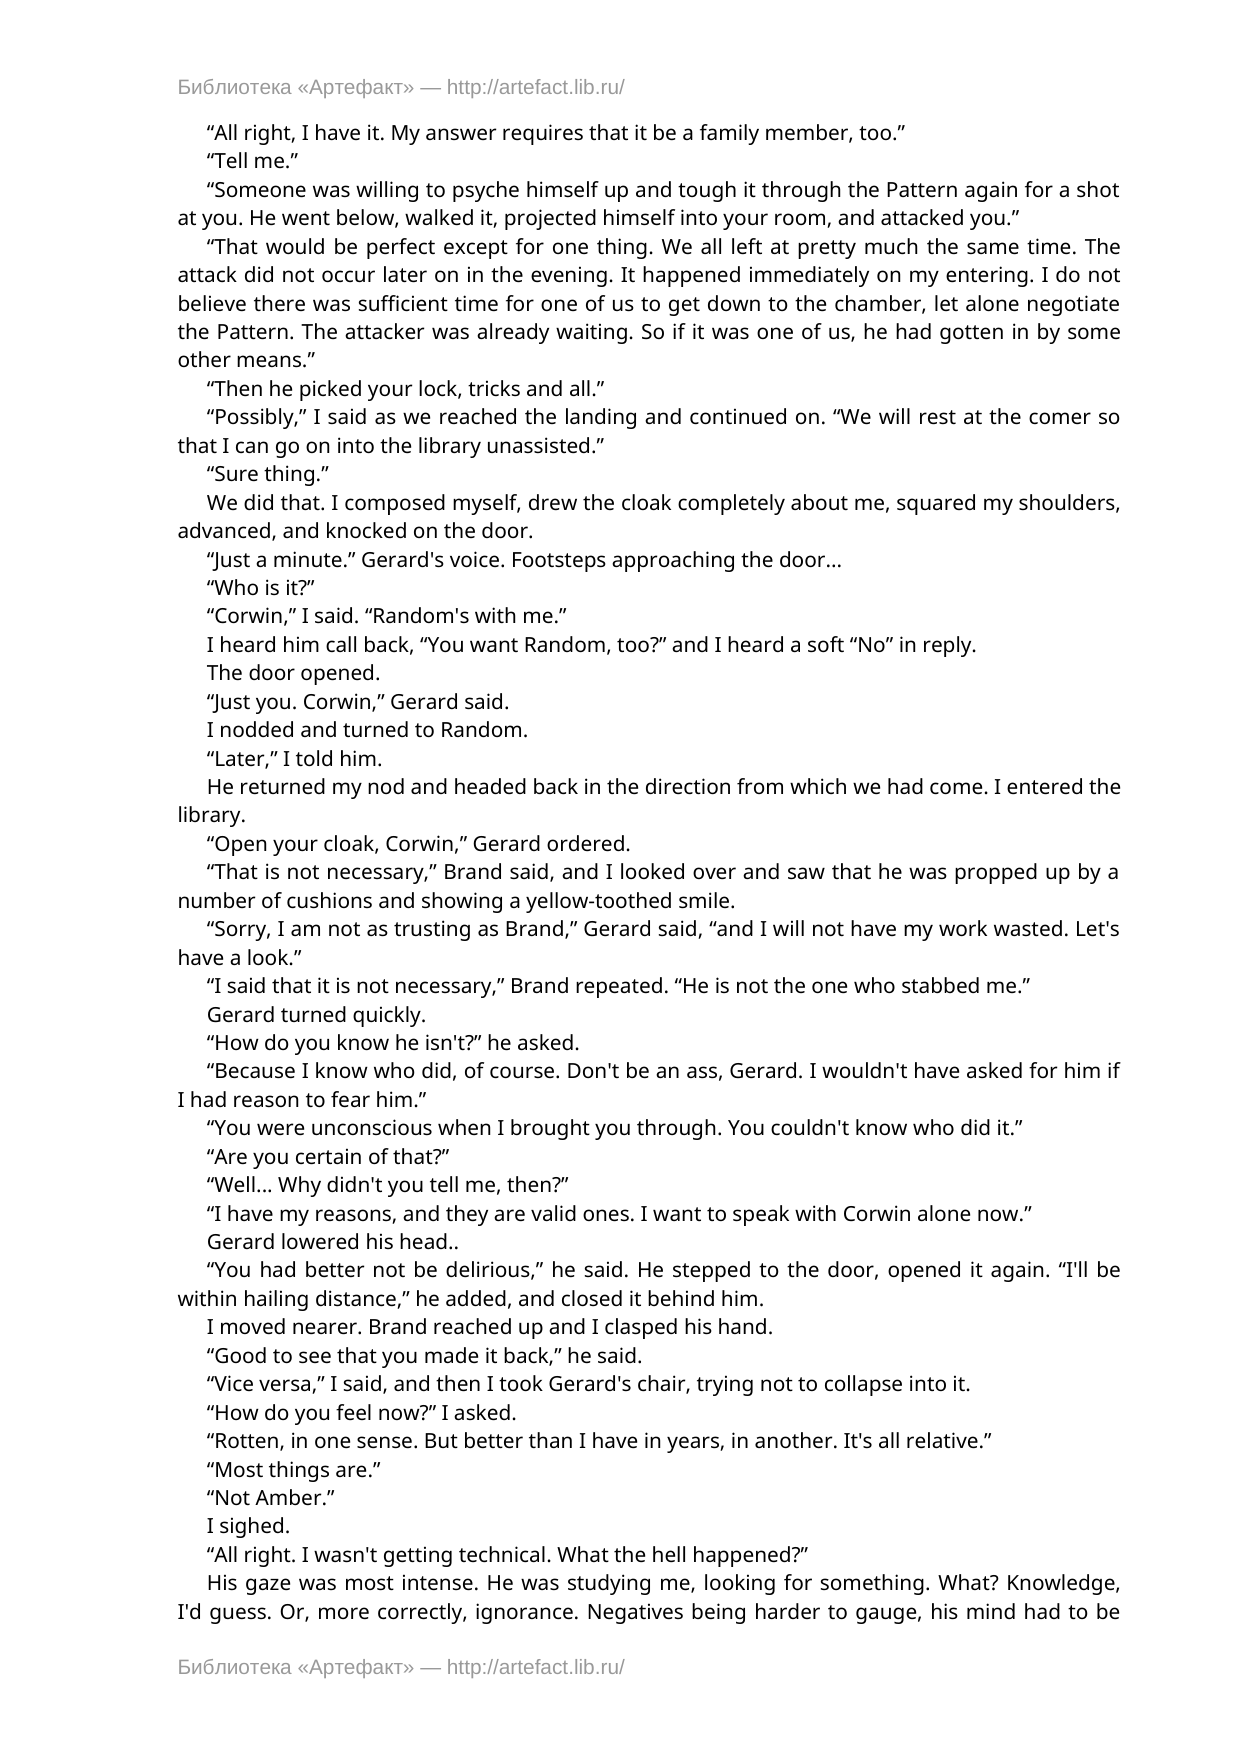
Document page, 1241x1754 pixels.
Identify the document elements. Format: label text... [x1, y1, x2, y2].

text “Good to see that you made it back,” he said. [177, 1341, 1122, 1369]
text “Then he picked your lock, tricks and all.” [177, 374, 1122, 402]
text “You were unconscious when I brought you through. You couldn't know who did it.” [177, 1113, 1122, 1142]
text “How do you feel now?” I asked. [177, 1398, 1122, 1426]
text “Just you. Corwin,” Gerard said. [177, 687, 1122, 715]
text “Sure thing.” [177, 459, 1122, 488]
text “That is not necessary,” Brand said, and I looked over and saw that he was propped up by a number of cushions and showing a yellow-toothed smile. [177, 857, 1122, 914]
text “I said that it is not necessary,” Brand repeated. “He is not the one who stabbed me.” [177, 971, 1122, 1000]
text I sighed. [177, 1512, 1122, 1540]
text Gerard lowered his head.. [177, 1227, 1122, 1256]
text “Who is it?” [177, 573, 1122, 602]
text “Because I know who did, of course. Don't be an ass, Gerard. I wouldn't have asked for him if I had reason to fear him.” [177, 1057, 1122, 1113]
text We did that. I composed myself, drew the cloak completely about me, squared my shoulders, advanced, and knocked on the door. [177, 488, 1122, 545]
text “How do you know he isn't?” he asked. [177, 1028, 1122, 1057]
text “Not Amber.” [177, 1483, 1122, 1512]
text I heard him call back, “You want Random, too?” and I heard a soft “No” in reply. [177, 630, 1122, 658]
text I nodded and turned to Random. [177, 715, 1122, 744]
text “Corwin,” I said. “Random's with me.” [177, 602, 1122, 630]
text “Most things are.” [177, 1455, 1122, 1483]
text “Someone was willing to psyche himself up and tough it through the Pattern again for a shot at you. He went below, walked it, projected himself into your room, and attacked you.” [177, 175, 1122, 232]
text “Sorry, I am not as trusting as Brand,” Gerard said, “and I will not have my work wasted. Let's have a look.” [177, 914, 1122, 971]
text He returned my nod and headed back in the direction from which we had come. I entered the library. [177, 772, 1122, 829]
text “Possibly,” I said as we reached the landing and continued on. “We will rest at the comer so that I can go on into the library unassisted.” [177, 402, 1122, 459]
text The door opened. [177, 658, 1122, 687]
text “That would be perfect except for one thing. We all left at pretty much the same time. The attack did not occur later on in the evening. It happened immediately on my entering. I do not believe there was sufficient time for one of us to get down to the chamber, let alone negotiate the Pattern. The attacker was already waiting. So if it was one of us, he had gotten in by some other means.” [177, 232, 1122, 374]
text “Open your cloak, Corwin,” Gerard ordered. [177, 829, 1122, 857]
text “All right. I wasn't getting technical. What the hell happened?” [177, 1540, 1122, 1568]
text “I have my reasons, and they are valid ones. I want to speak with Corwin alone now.” [177, 1199, 1122, 1227]
text “Well... Why didn't you tell me, then?” [177, 1170, 1122, 1199]
text Gerard turned quickly. [177, 1000, 1122, 1028]
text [177, 1568, 1122, 1625]
text “Later,” I told him. [177, 744, 1122, 772]
text “Vice versa,” I said, and then I took Gerard's chair, trying not to collapse into it. [177, 1369, 1122, 1398]
text “Just a minute.” Gerard's voice. Footsteps approaching the door... [177, 545, 1122, 573]
text “All right, I have it. My answer requires that it be a family member, too.” [177, 118, 1122, 147]
text “Are you certain of that?” [177, 1142, 1122, 1170]
text “Tell me.” [177, 147, 1122, 175]
text “You had better not be delirious,” he said. He stepped to the door, opened it again. “I'll be within hailing distance,” he added, and closed it behind him. [177, 1256, 1122, 1312]
text I moved nearer. Brand reached up and I clasped his hand. [177, 1312, 1122, 1341]
text “Rotten, in one sense. But better than I have in years, in another. It's all relative.” [177, 1426, 1122, 1455]
